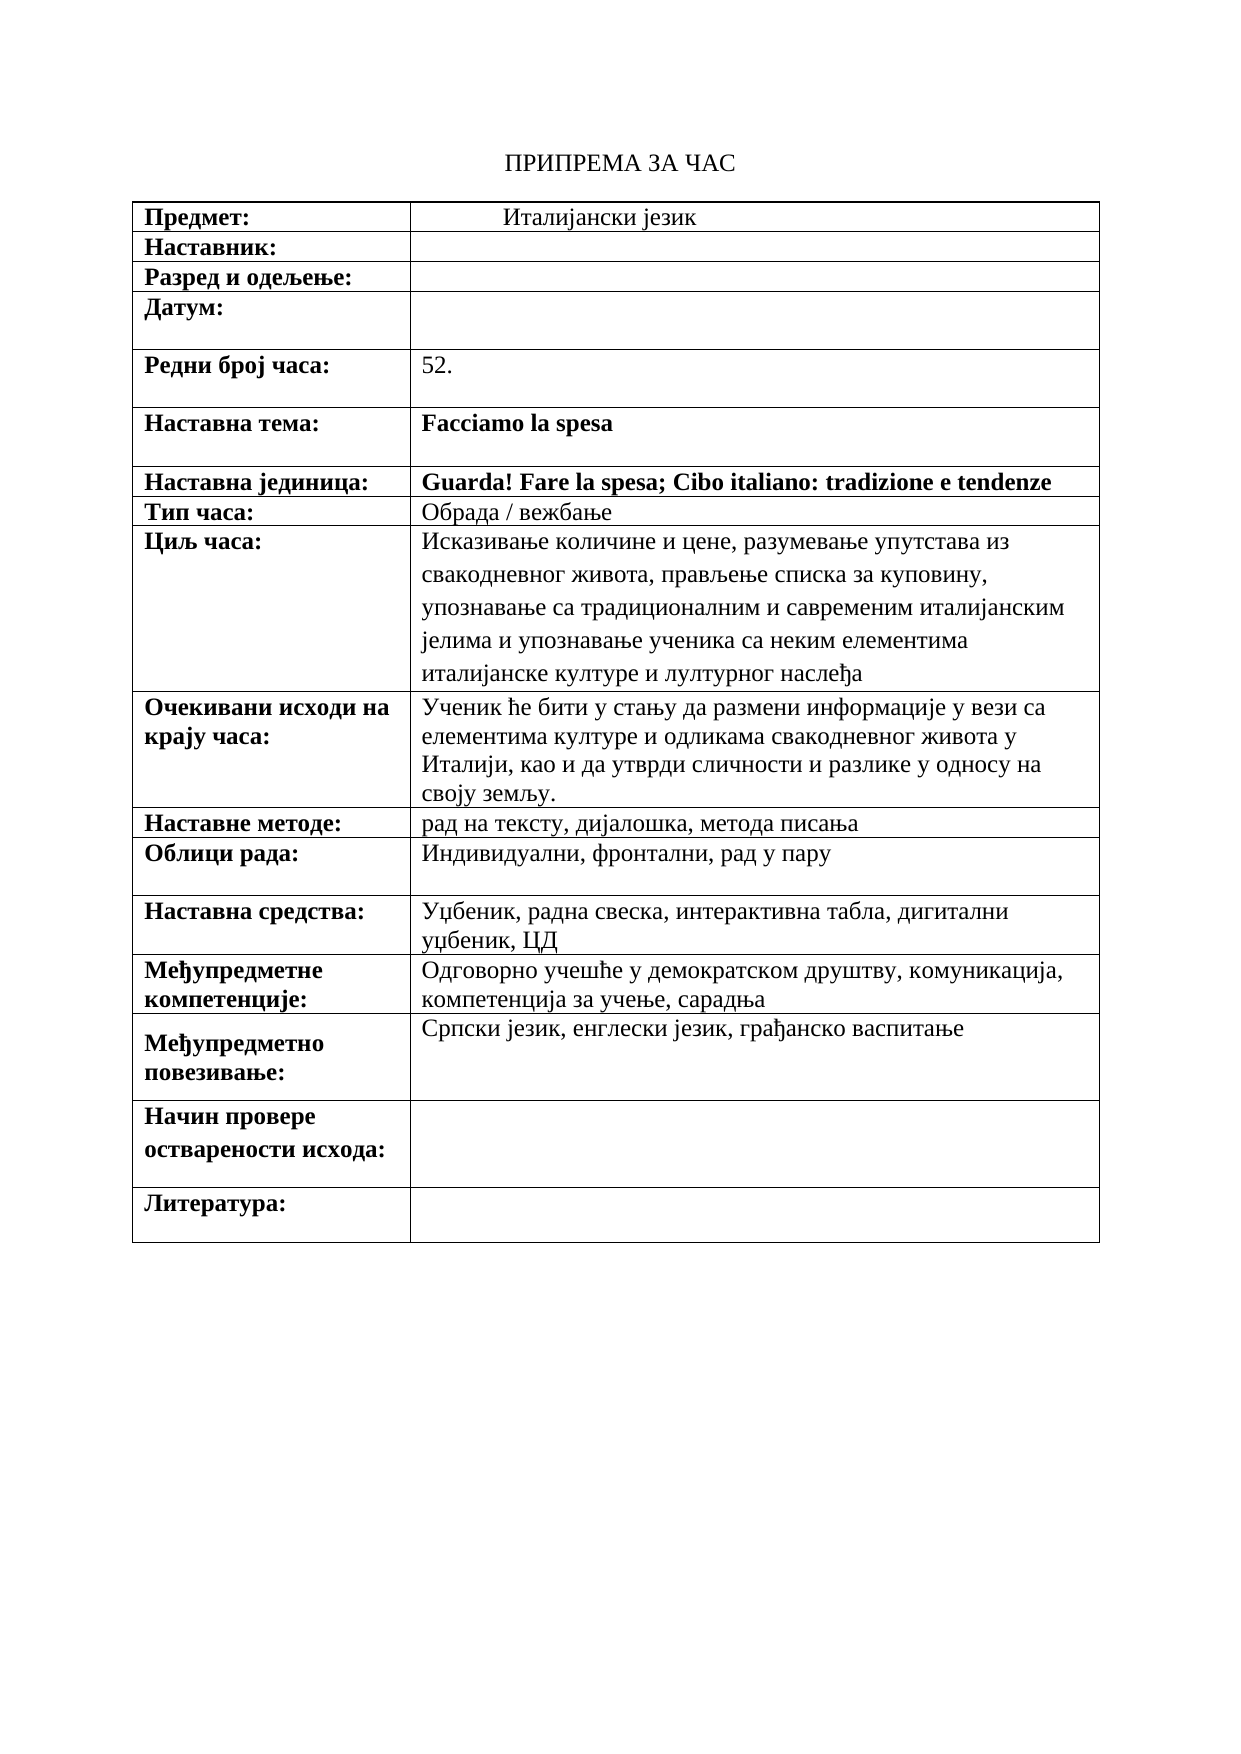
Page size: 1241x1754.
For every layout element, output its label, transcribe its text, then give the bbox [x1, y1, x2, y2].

table_cell Редни број часа: [133, 350, 410, 407]
text ПРИПРЕМА ЗА ЧАС [148, 148, 1093, 176]
table_cell рад на тексту, дијалошка, метода писања [411, 808, 1099, 837]
table_cell Исказивање количине и цене, разумевање упутстава из свакодневног живота, прављење списка за куповину, упознавање са традиционалним и савременим италијанским јелима и упознавање ученика са неким елементима италијанске културе и лултурног наслеђа [411, 526, 1099, 691]
table_cell Разред и одељење: [133, 262, 410, 291]
table_cell Датум: [133, 292, 410, 349]
table_cell Начин провере остварености исхода: [133, 1101, 410, 1187]
table_cell Међупредметно повезивање: [133, 1014, 410, 1100]
table_cell [411, 1188, 1099, 1242]
table_cell [411, 232, 1099, 261]
table_cell Тип часа: [133, 497, 410, 525]
table_cell Ученик ће бити у стању да размени информације у вези са елементима културе и одликама свакодневног живота у Италији, као и да утврди сличности и разлике у односу на своју земљу. [411, 692, 1099, 807]
table_cell Guarda! Fare la spesa; Cibo italiano: tradizione e tendenze [411, 467, 1099, 496]
table_header Предмет: [133, 203, 410, 231]
table_cell Наставна јединица: [133, 467, 410, 496]
table_cell 52. [411, 350, 1099, 407]
table_cell Очекивани исходи на крају часа: [133, 692, 410, 807]
table_cell Индивидуални, фронтални, рад у пару [411, 838, 1099, 895]
table_cell Наставна средства: [133, 896, 410, 954]
table_cell Обрада / вежбање [411, 497, 1099, 525]
table_cell Наставна тема: [133, 408, 410, 466]
table_cell [411, 292, 1099, 349]
table_cell Циљ часа: [133, 526, 410, 691]
table_cell Српски језик, енглески језик, грађанско васпитање [411, 1014, 1099, 1100]
table_cell Литература: [133, 1188, 410, 1242]
table_cell Одговорно учешће у демократском друштву, комуникација, компетенција за учење, сарадња [411, 955, 1099, 1012]
table_header Италијански језик [411, 203, 1099, 231]
table_cell Уџбеник, радна свеска, интерактивна табла, дигитални уџбеник, ЦД [411, 896, 1099, 954]
table_cell Облици рада: [133, 838, 410, 895]
table_cell Facciamo la spesa [411, 408, 1099, 466]
table_cell Наставне методе: [133, 808, 410, 837]
table_cell Наставник: [133, 232, 410, 261]
table_cell Међупредметне компетенције: [133, 955, 410, 1012]
table_cell [411, 1101, 1099, 1187]
table_cell [411, 262, 1099, 291]
